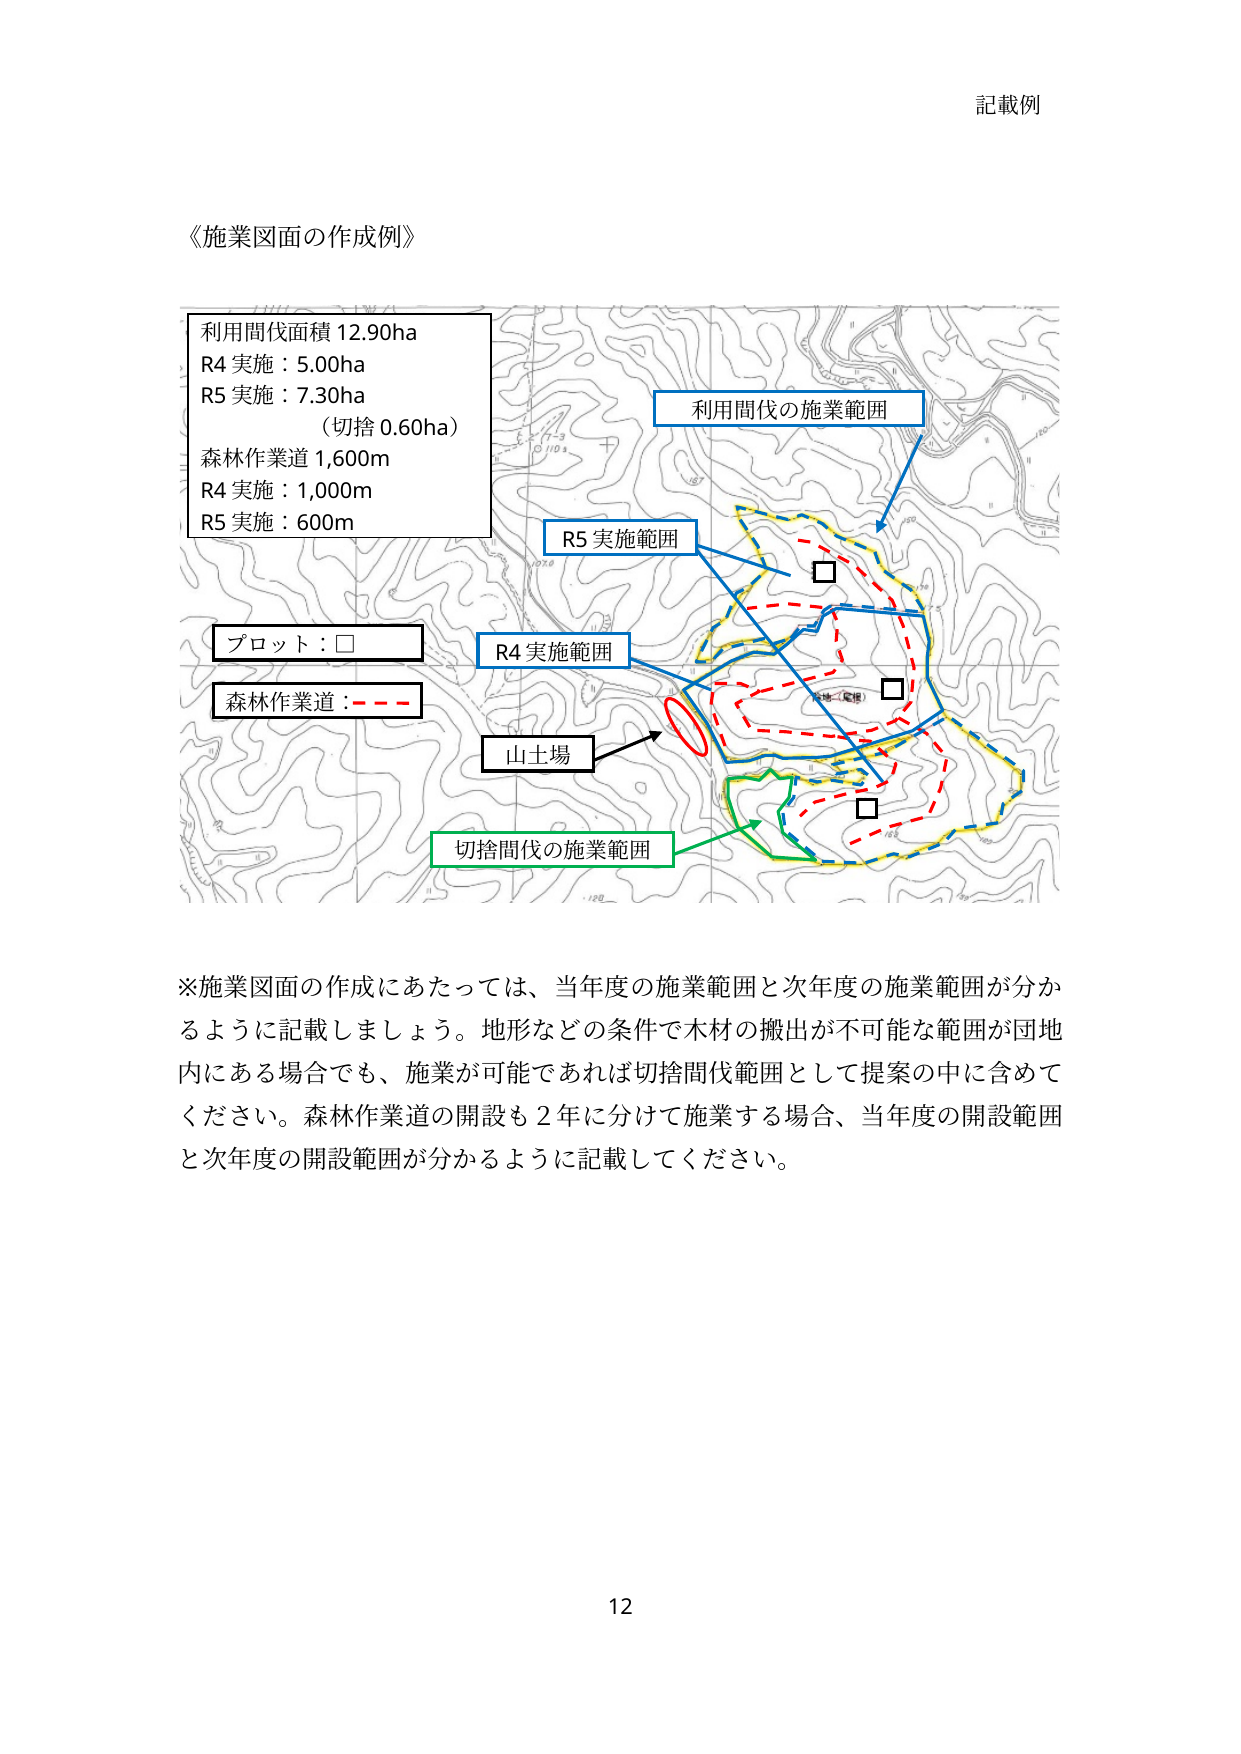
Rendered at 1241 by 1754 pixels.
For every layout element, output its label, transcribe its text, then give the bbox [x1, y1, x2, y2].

picture [179, 305, 1060, 903]
text 《施業図面の作成例》 [177, 217, 1063, 254]
text ※施業図面の作成にあたっては、当年度の施業範囲と次年度の施業範囲が分かるように記載しましょう。地形などの条件で木材の搬出が不可能な範囲が団地内にある場合でも、施業が可能であれば切捨間伐範囲として提案の中に含めてください。森林作業道の開設も２年に分けて施業する場合、当年度の開設範囲と次年度の開設範囲が分かるように記載してください。 [177, 967, 1063, 1177]
